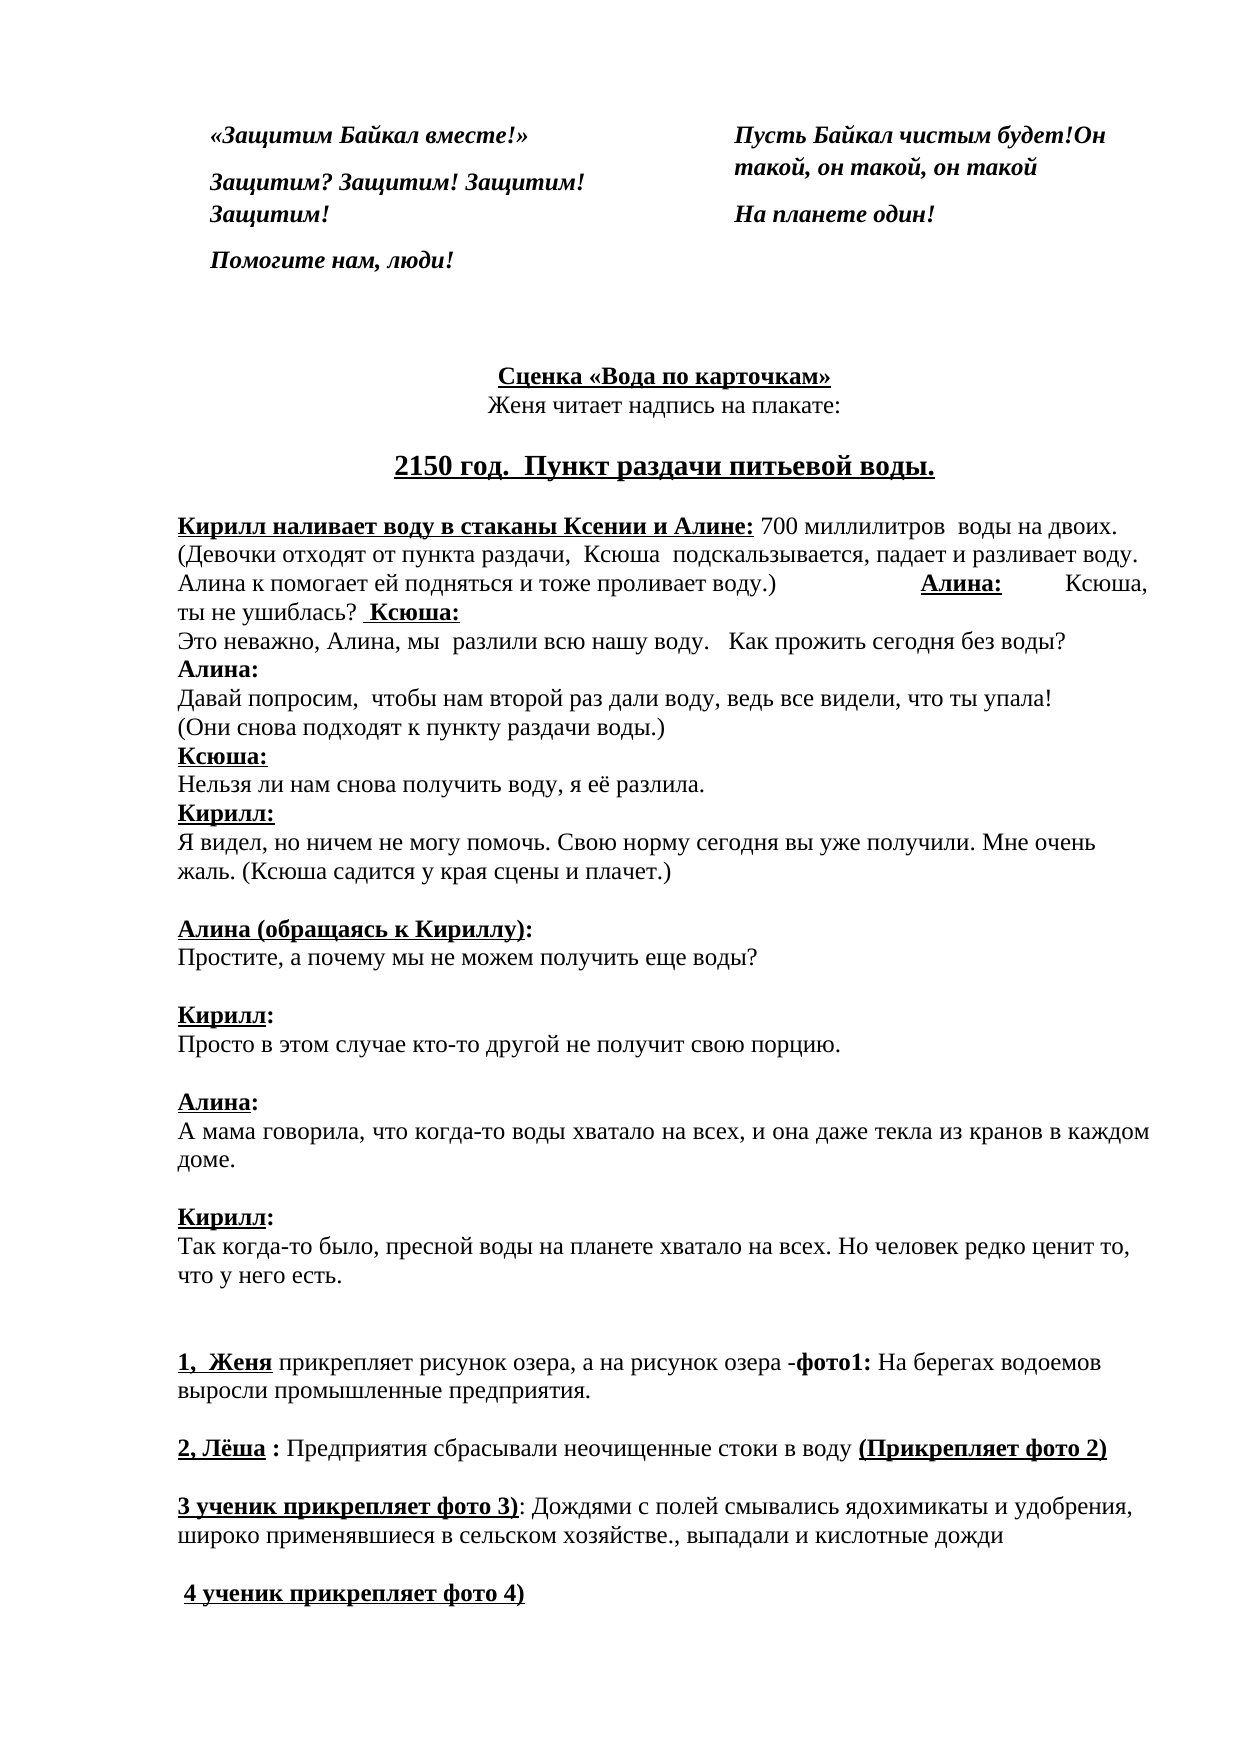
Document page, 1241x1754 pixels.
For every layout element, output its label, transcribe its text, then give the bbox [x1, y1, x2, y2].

text Кирилл: Так когда-то было, пресной воды на планете хватало на всех. Но человек редко ценит то, что у него есть. [177, 1202, 1152, 1289]
text 4 ученик прикрепляет фото 4) [177, 1578, 1152, 1607]
text Сценка «Вода по карточкам» Женя читает надпись на плакате: [177, 361, 1152, 419]
text Кирилл: Просто в этом случае кто-то другой не получит свою порцию. [177, 1000, 1152, 1058]
text «Защитим Байкал вместе!» [210, 118, 627, 149]
text 2, Лёша : Предприятия сбрасывали неочищенные стоки в воду (Прикрепляет фото 2) [177, 1433, 1152, 1462]
text 3 ученик прикрепляет фото 3): Дождями с полей смывались ядохимикаты и удобрения, широко применявшиеся в сельском хозяйстве., выпадали и кислотные дожди [177, 1491, 1152, 1549]
text Алина (обращаясь к Кириллу): Простите, а почему мы не можем получить еще воды? [177, 914, 1152, 971]
text Алина: А мама говорила, что когда-то воды хватало на всех, и она даже текла из кранов в каждом доме. [177, 1087, 1152, 1173]
text Помогите нам, люди! [210, 243, 627, 274]
text Кирилл наливает воду в стаканы Ксении и Алине: 700 миллилитров воды на двоих. (Девочки отходят от пункта раздачи, Ксюша подскальзывается, падает и разливает воду. Алина к помогает ей подняться и тоже проливает воду.) Алина: Ксюша, ты не ушиблась? Ксюша: Это неважно, Алина, мы разлили всю нашу воду. Как прожить сегодня без воды? Алина: Давай попросим, чтобы нам второй раз дали воду, ведь все видели, что ты упала! (Они снова подходят к пункту раздачи воды.) Ксюша: Нельзя ли нам снова получить воду, я её разлила. Кирилл: Я видел, но ничем не могу помочь. Свою норму сегодня вы уже получили. Мне очень жаль. (Ксюша садится у края сцены и плачет.) [177, 511, 1152, 884]
text На планете один! [734, 196, 1152, 227]
text Пусть Байкал чистым будет!Он такой, он такой, он такой [734, 118, 1152, 181]
text 1, Женя прикрепляет рисунок озера, а на рисунок озера -фото1: На берегах водоемов выросли промышленные предприятия. [177, 1318, 1152, 1404]
text Защитим? Защитим! Защитим! Защитим! [210, 165, 627, 227]
text 2150 год. Пункт раздачи питьевой воды. [177, 448, 1152, 482]
